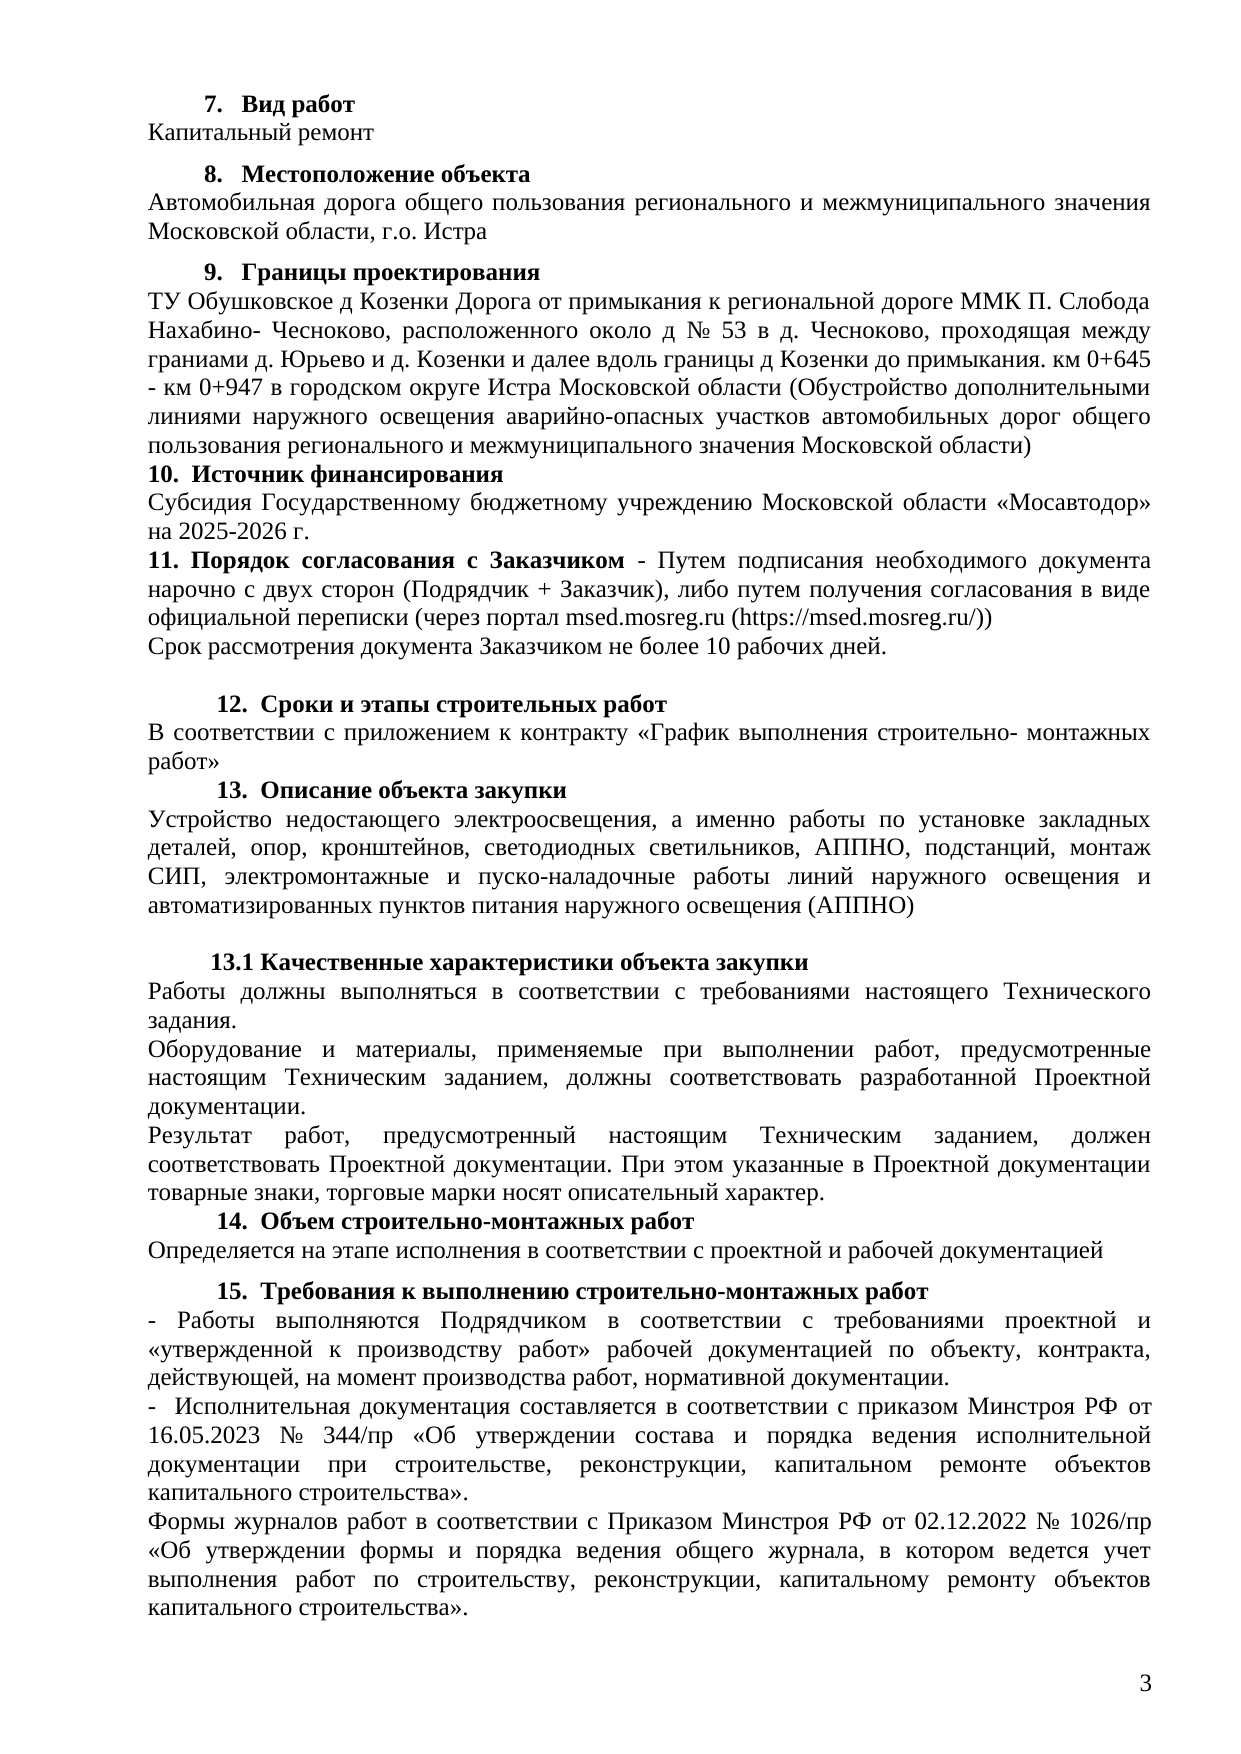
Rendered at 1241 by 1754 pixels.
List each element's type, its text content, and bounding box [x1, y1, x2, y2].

text 13.1 Качественные характеристики объекта закупки [148, 947, 1152, 976]
text Капитальный ремонт [148, 117, 1152, 146]
text 7. Вид работ [148, 89, 1152, 117]
text 11. Порядок согласования с Заказчиком - Путем подписания необходимого документа нарочно с двух сторон (Подрядчик + Заказчик), либо путем получения согласования в виде официальной переписки (через портал msed.mosreg.ru (https://msed.mosreg.ru/)) [148, 545, 1152, 631]
text В соответствии с приложением к контракту «График выполнения строительно- монтажных работ» [148, 717, 1152, 775]
text 13. Описание объекта закупки [148, 775, 1152, 804]
text Устройство недостающего электроосвещения, а именно работы по установке закладных деталей, опор, кронштейнов, светодиодных светильников, АППНО, подстанций, монтаж СИП, электромонтажные и пуско-наладочные работы линий наружного освещения и автоматизированных пунктов питания наружного освещения (АППНО) [148, 804, 1152, 919]
text Определяется на этапе исполнения в соответствии с проектной и рабочей документацией [148, 1235, 1152, 1264]
text Формы журналов работ в соответствии с Приказом Минстроя РФ от 02.12.2022 № 1026/пр «Об утверждении формы и порядка ведения общего журнала, в котором ведется учет выполнения работ по строительству, реконструкции, капитальному ремонту объектов капитального строительства». [148, 1506, 882, 1535]
text ТУ Обушковское д Козенки Дорога от примыкания к региональной дороге ММК П. Слобода Нахабино- Чесноково, расположенного около д № 53 в д. Чесноково, проходящая между граниами д. Юрьево и д. Козенки и далее вдоль границы д Козенки до примыкания. км 0+645 - км 0+947 в городском округе Истра Московской области (Обустройство дополнительными линиями наружного освещения аварийно-опасных участков автомобильных дорог общего пользования регионального и межмуниципального значения Московской области) [148, 286, 1152, 459]
text Срок рассмотрения документа Заказчиком не более 10 рабочих дней. [148, 631, 1152, 660]
text 10. Источник финансирования [148, 459, 1152, 487]
text 8. Местоположение объекта [148, 159, 1152, 187]
text - Работы выполняются Подрядчиком в соответствии с требованиями проектной и «утвержденной к производству работ» рабочей документацией по объекту, контракта, действующей, на момент производства работ, нормативной документации. [148, 1305, 1152, 1391]
text Субсидия Государственному бюджетному учреждению Московской области «Мосавтодор» на 2025-2026 г. [148, 487, 1152, 545]
text 12. Сроки и этапы строительных работ [148, 689, 1152, 717]
text 14. Объем строительно-монтажных работ [148, 1206, 1152, 1235]
text Результат работ, предусмотренный настоящим Техническим заданием, должен соответствовать Проектной документации. При этом указанные в Проектной документации товарные знаки, торговые марки носят описательный характер. [148, 1120, 1152, 1206]
text Формы журналов работ в соответствии с Приказом Минстроя РФ от 02.12.2022 № 1026/пр «Об утверждении формы и порядка ведения общего журнала, в котором ведется учет выполнения работ по строительству, реконструкции, капитальному ремонту объектов капитального строительства». [148, 1592, 1152, 1621]
text Автомобильная дорога общего пользования регионального и межмуниципального значения Московской области, г.о. Истра [148, 187, 1152, 245]
text - Исполнительная документация составляется в соответствии с приказом Минстроя РФ от 16.05.2023 № 344/пр «Об утверждении состава и порядка ведения исполнительной документации при строительстве, реконструкции, капитальном ремонте объектов капитального строительства». [148, 1477, 1152, 1506]
text - Исполнительная документация составляется в соответствии с приказом Минстроя РФ от 16.05.2023 № 344/пр «Об утверждении состава и порядка ведения исполнительной документации при строительстве, реконструкции, капитальном ремонте объектов капитального строительства». [148, 1391, 1128, 1420]
text 9. Границы проектирования [148, 257, 1152, 286]
text Оборудование и материалы, применяемые при выполнении работ, предусмотренные настоящим Техническим заданием, должны соответствовать разработанной Проектной документации. [148, 1034, 1152, 1120]
text 15. Требования к выполнению строительно-монтажных работ [148, 1276, 1152, 1305]
text Работы должны выполняться в соответствии с требованиями настоящего Технического задания. [148, 976, 1152, 1034]
